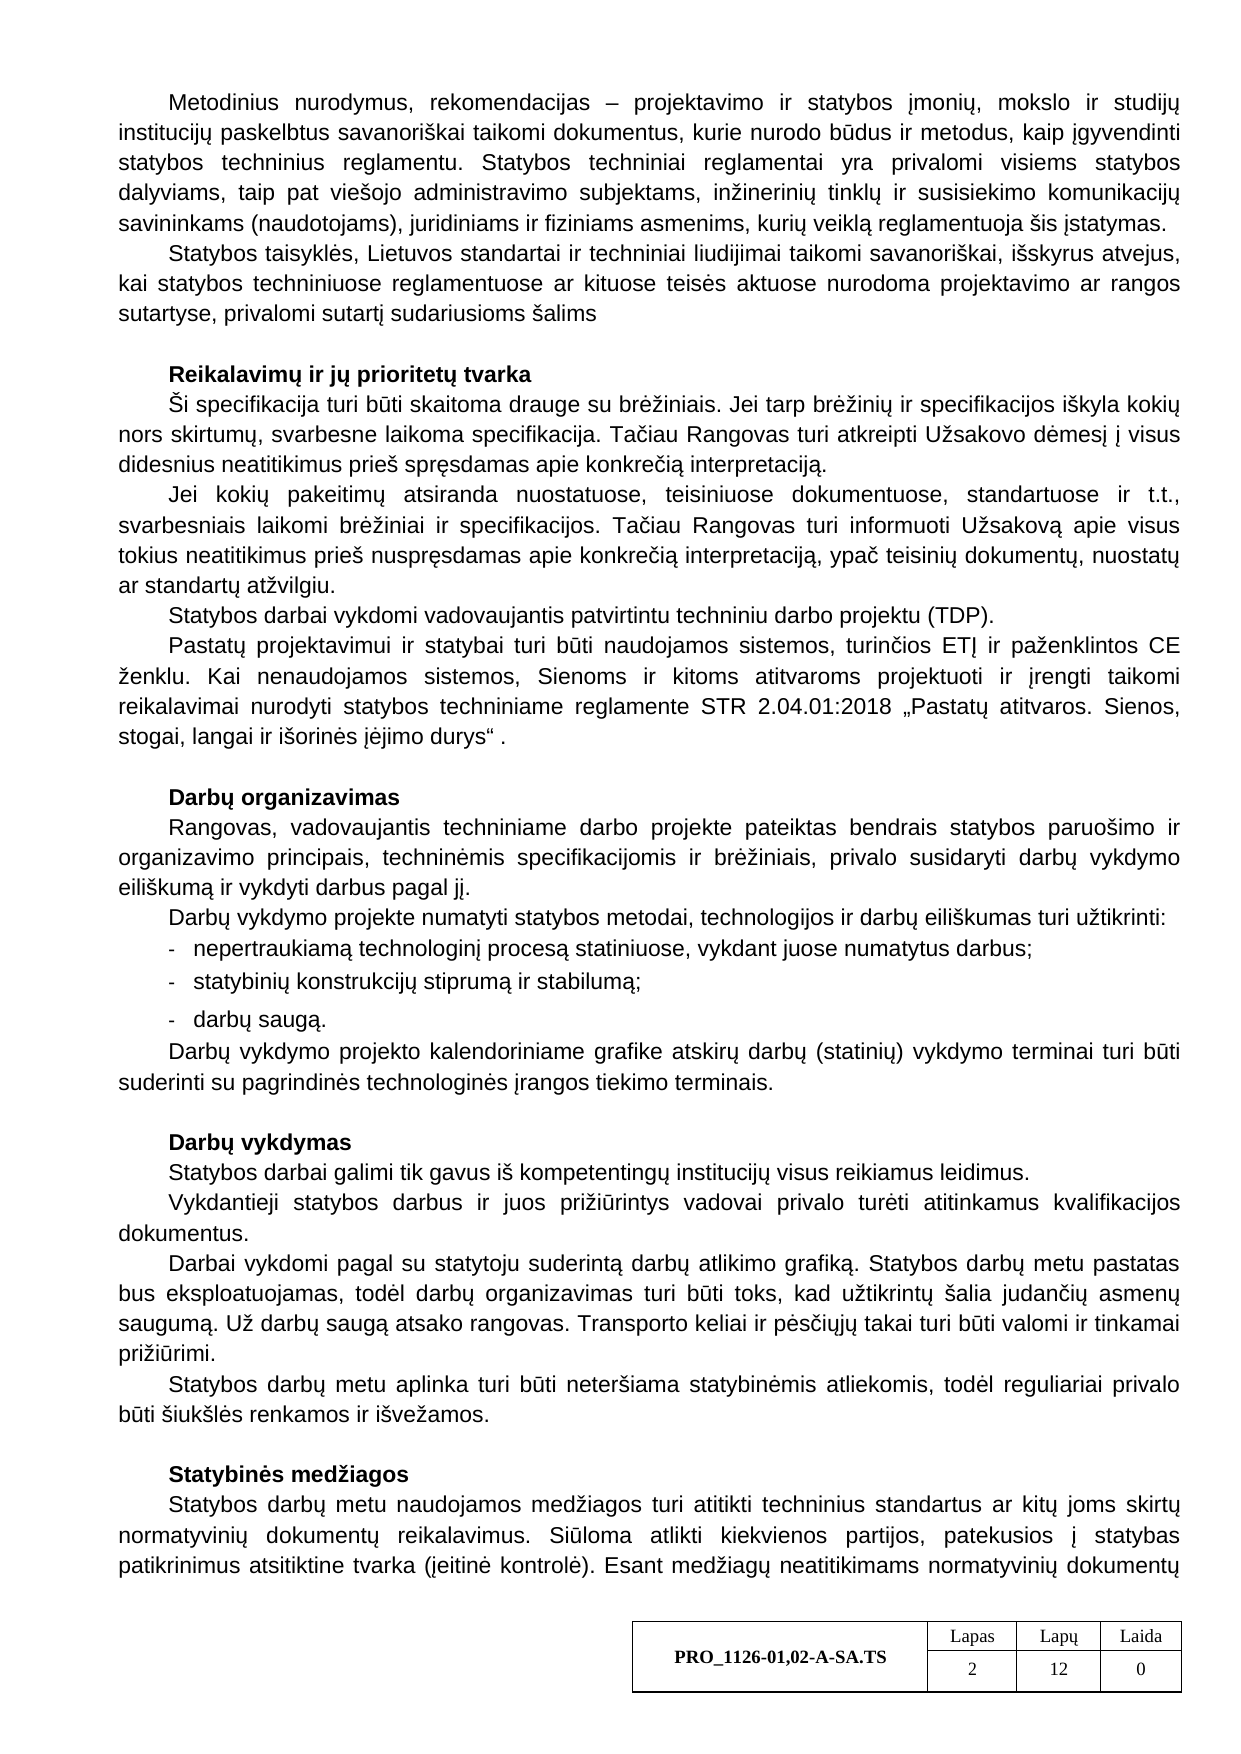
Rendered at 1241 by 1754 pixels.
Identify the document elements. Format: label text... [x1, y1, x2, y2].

text Statybos darbai vykdomi vadovaujantis patvirtintu techniniu darbo projektu (TDP). [118, 602, 1181, 628]
list darbų saugą. [118, 1006, 1181, 1034]
text Darbų vykdymas [118, 1129, 1181, 1155]
text Vykdantieji statybos darbus ir juos prižiūrintys vadovai privalo turėti atitinkamus kvalifikacijos dokumentus. [118, 1189, 1181, 1246]
text Jei kokių pakeitimų atsiranda nuostatuose, teisiniuose dokumentuose, standartuose ir t.t., svarbesniais laikomi brėžiniai ir specifikacijos. Tačiau Rangovas turi informuoti Užsakovą apie visus tokius neatitikimus prieš nuspręsdamas apie konkrečią interpretaciją, ypač teisinių dokumentų, nuostatų ar standartų atžvilgiu. [118, 481, 1181, 598]
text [118, 1491, 1181, 1578]
text Metodinius nurodymus, rekomendacijas – projektavimo ir statybos įmonių, mokslo ir studijų institucijų paskelbtus savanoriškai taikomi dokumentus, kurie nurodo būdus ir metodus, kaip įgyvendinti statybos techninius reglamentu. Statybos techniniai reglamentai yra privalomi visiems statybos dalyviams, taip pat viešojo administravimo subjektams, inžinerinių tinklų ir susisiekimo komunikacijų savininkams (naudotojams), juridiniams ir fiziniams asmenims, kurių veiklą reglamentuoja šis įstatymas. [118, 89, 1181, 236]
text Reikalavimų ir jų prioritetų tvarka [118, 361, 1181, 387]
text Darbų vykdymo projekto kalendoriniame grafike atskirų darbų (statinių) vykdymo terminai turi būti suderinti su pagrindinės technologinės įrangos tiekimo terminais. [118, 1038, 1181, 1095]
text Pastatų projektavimui ir statybai turi būti naudojamos sistemos, turinčios ETĮ ir paženklintos CE ženklu. Kai nenaudojamos sistemos, Sienoms ir kitoms atitvaroms projektuoti ir įrengti taikomi reikalavimai nurodyti statybos techniniame reglamente STR 2.04.01:2018 „Pastatų atitvaros. Sienos, stogai, langai ir išorinės įėjimo durys“ . [118, 632, 1181, 749]
text Darbų organizavimas [118, 783, 1181, 810]
text Ši specifikacija turi būti skaitoma drauge su brėžiniais. Jei tarp brėžinių ir specifikacijos iškyla kokių nors skirtumų, svarbesne laikoma specifikacija. Tačiau Rangovas turi atkreipti Užsakovo dėmesį į visus didesnius neatitikimus prieš spręsdamas apie konkrečią interpretaciją. [118, 391, 1181, 477]
text Statybos taisyklės, Lietuvos standartai ir techniniai liudijimai taikomi savanoriškai, išskyrus atvejus, kai statybos techniniuose reglamentuose ar kituose teisės aktuose nurodoma projektavimo ar rangos sutartyse, privalomi sutartį sudariusioms šalims [118, 240, 1181, 326]
text Statybinės medžiagos [118, 1461, 1181, 1487]
text Darbai vykdomi pagal su statytoju suderintą darbų atlikimo grafiką. Statybos darbų metu pastatas bus eksploatuojamas, todėl darbų organizavimas turi būti toks, kad užtikrintų šalia judančių asmenų saugumą. Už darbų saugą atsako rangovas. Transporto keliai ir pėsčiųjų takai turi būti valomi ir tinkamai prižiūrimi. [118, 1250, 1181, 1367]
text Statybos darbų metu aplinka turi būti neteršiama statybinėmis atliekomis, todėl reguliariai privalo būti šiukšlės renkamos ir išvežamos. [118, 1371, 1181, 1427]
list nepertraukiamą technologinį procesą statiniuose, vykdant juose numatytus darbus; [118, 934, 1181, 963]
text Statybos darbai galimi tik gavus iš kompetentingų institucijų visus reikiamus leidimus. [118, 1159, 1181, 1185]
text Rangovas, vadovaujantis techniniame darbo projekte pateiktas bendrais statybos paruošimo ir organizavimo principais, techninėmis specifikacijomis ir brėžiniais, privalo susidaryti darbų vykdymo eiliškumą ir vykdyti darbus pagal jį. [118, 814, 1181, 900]
text Darbų vykdymo projekte numatyti statybos metodai, technologijos ir darbų eiliškumas turi užtikrinti: [118, 904, 1181, 931]
list statybinių konstrukcijų stiprumą ir stabilumą; [118, 967, 1181, 996]
